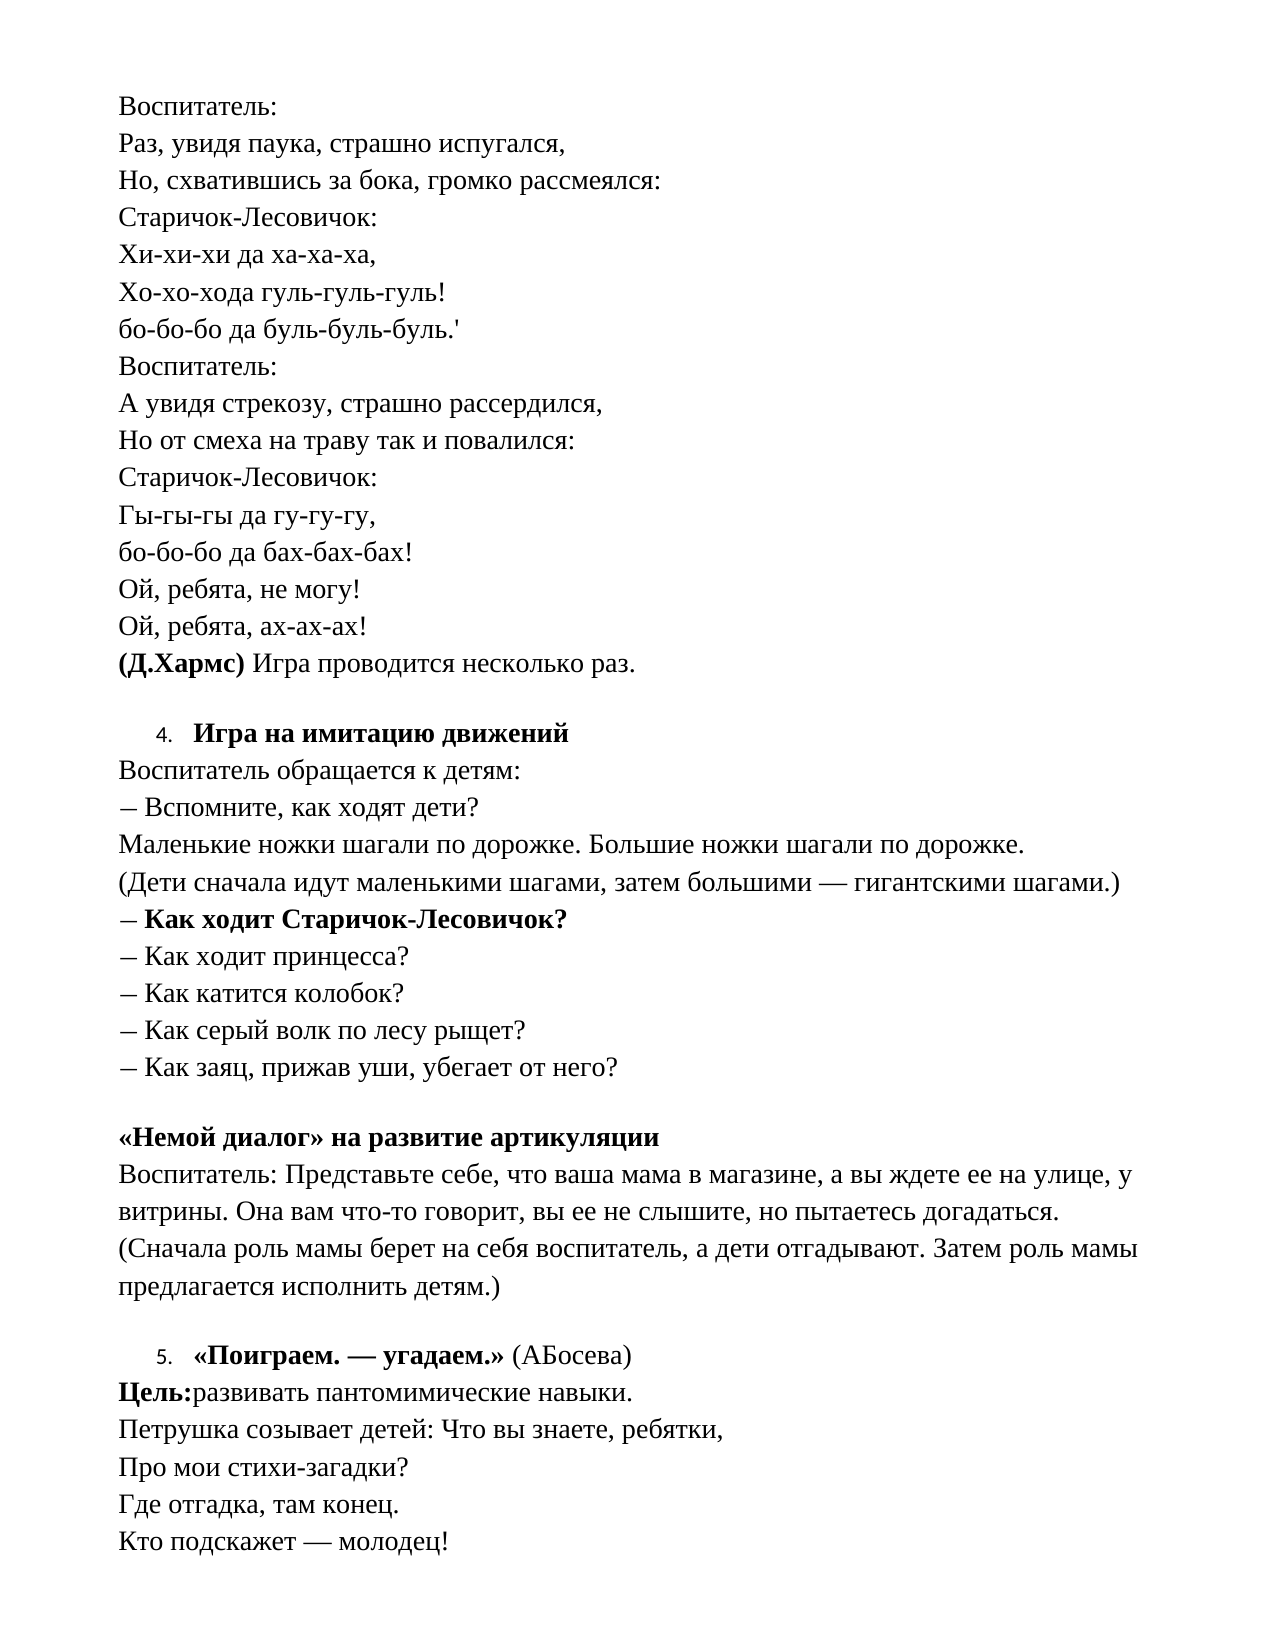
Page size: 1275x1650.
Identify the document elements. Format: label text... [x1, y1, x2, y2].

text Про мои стихи-загадки? [118, 1449, 1186, 1482]
text Воспитатель обращается к детям: [118, 753, 1186, 785]
list Игра на имитацию движений [156, 716, 1186, 748]
text бо-бо-бо да буль-буль-буль.' [118, 312, 1186, 344]
text Маленькие ножки шагали по дорожке. Большие ножки шагали по дорожке. [118, 827, 1186, 860]
text Хи-хи-хи да ха-ха-ха, [118, 237, 1186, 270]
text — Как заяц, прижав уши, убегает от него? [118, 1051, 1186, 1083]
text Петрушка созывает детей: Что вы знаете, ребятки, [118, 1412, 1186, 1445]
text Ой, ребята, не могу! [118, 572, 1186, 604]
text Цель:развивать пантомимические навыки. [118, 1375, 1186, 1408]
text Ой, ребята, ах-ах-ах! [118, 609, 1186, 642]
text Воспитатель: Представьте себе, что ваша мама в магазине, а вы ждете ее на улице, у витрины. Она вам что-то говорит, вы ее не слышите, но пытаетесь догадаться. [118, 1157, 1186, 1227]
text — Как ходит принцесса? [118, 939, 1186, 971]
text «Немой диалог» на развитие артикуляции [118, 1120, 1186, 1152]
text Гы-гы-гы да гу-гу-гу, [118, 498, 1186, 530]
text бо-бо-бо да бах-бах-бах! [118, 535, 1186, 567]
text А увидя стрекозу, страшно рассердился, [118, 386, 1186, 418]
text Но от смеха на траву так и повалился: [118, 423, 1186, 456]
text Где отгадка, там конец. [118, 1487, 1186, 1519]
text — Как серый волк по лесу рыщет? [118, 1013, 1186, 1046]
text Раз, увидя паука, страшно испугался, [118, 126, 1186, 158]
text (Дети сначала идут маленькими шагами, затем большими — гигантскими шагами.) [118, 864, 1186, 897]
text (Сначала роль мамы берет на себя воспитатель, а дети отгадывают. Затем роль мамы предлагается исполнить детям.) [118, 1231, 1186, 1301]
text Кто подскажет — молодец! [118, 1524, 1186, 1556]
text Старичок-Лесовичок: [118, 200, 1186, 233]
text Старичок-Лесовичок: [118, 461, 1186, 493]
text Хо-хо-хода гуль-гуль-гуль! [118, 274, 1186, 307]
text Воспитатель: [118, 349, 1186, 381]
text — Вспомните, как ходят дети? [118, 790, 1186, 823]
text — Как катится колобок? [118, 976, 1186, 1008]
list «Поиграем. — угадаем.» (АБосева) [156, 1338, 1186, 1370]
text (Д.Хармс) Игра проводится несколько раз. [118, 646, 1186, 679]
text — Как ходит Старичок-Лесовичок? [118, 902, 1186, 934]
text Воспитатель: [118, 89, 1186, 121]
text Но, схватившись за бока, громко рассмеялся: [118, 163, 1186, 195]
